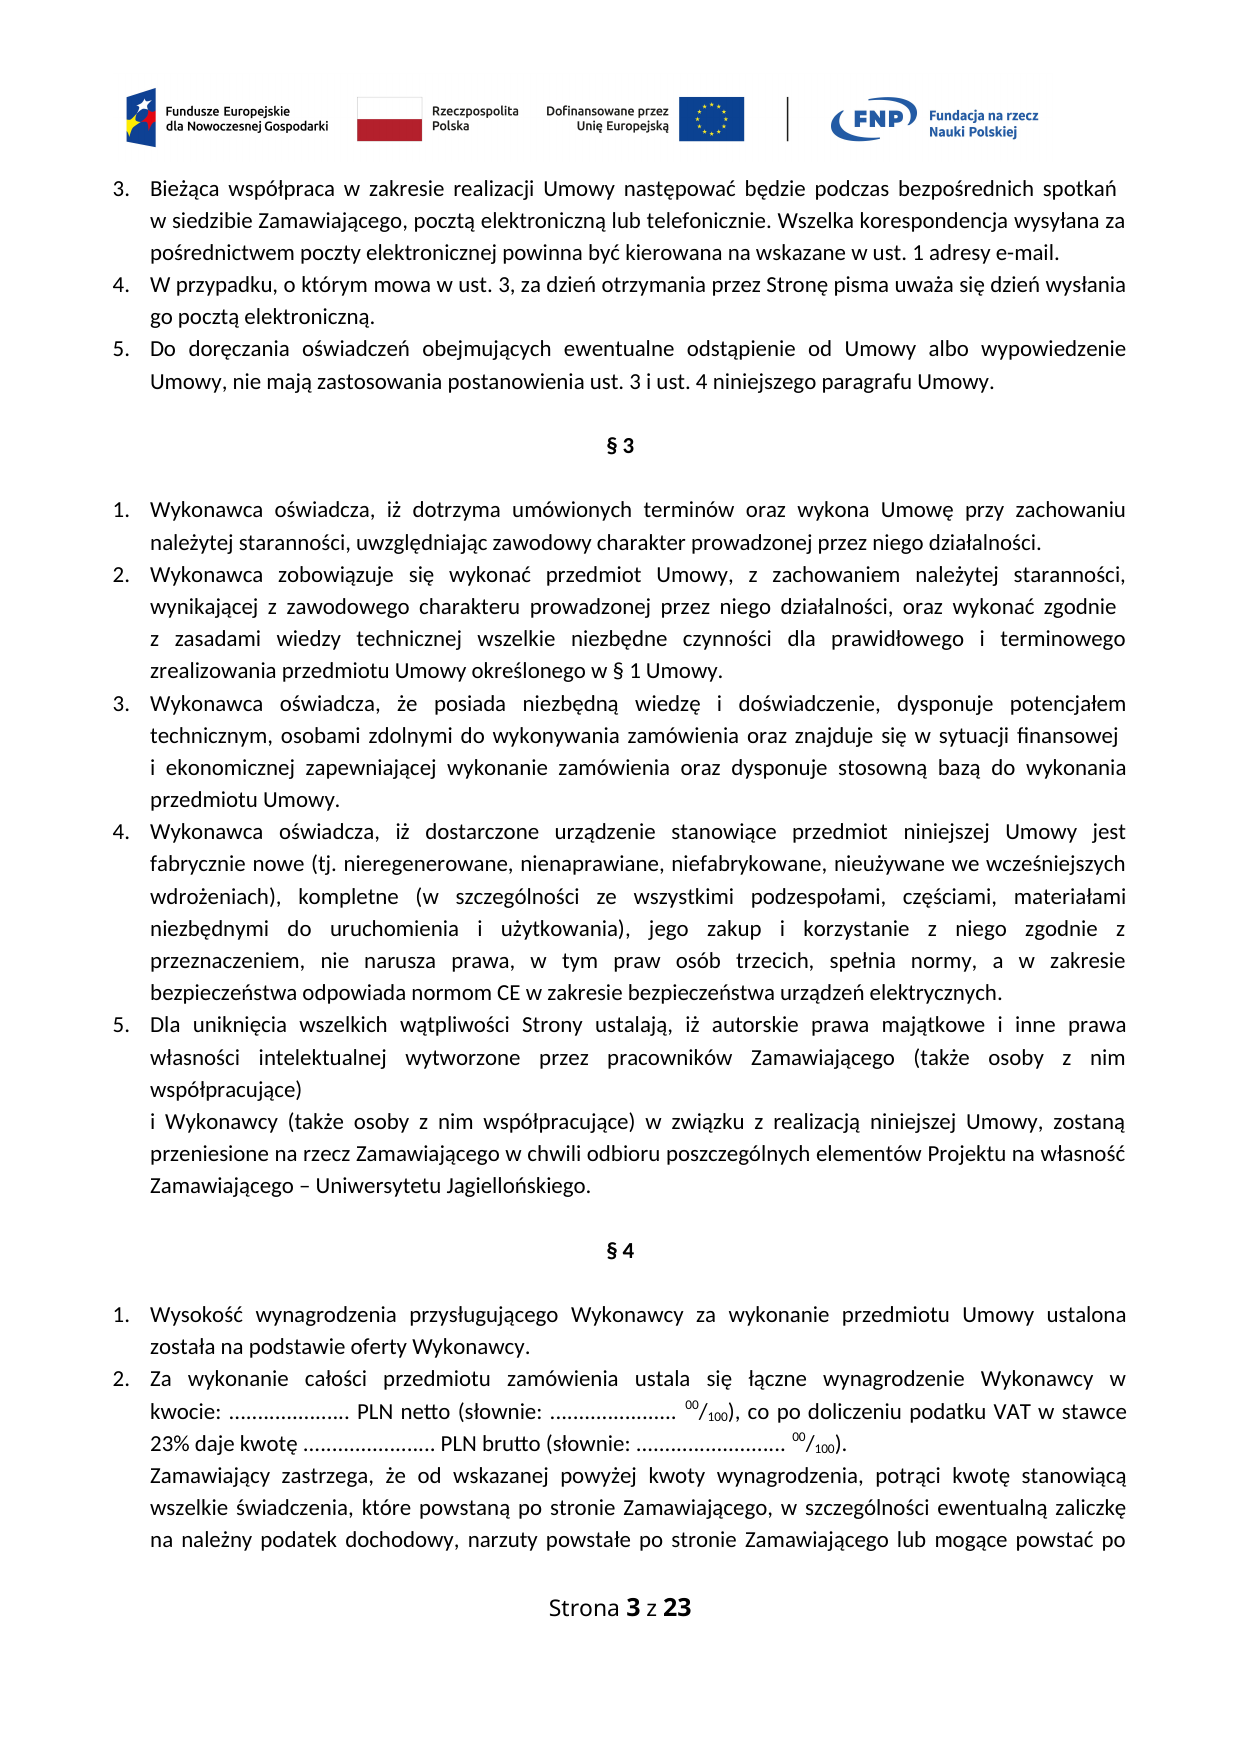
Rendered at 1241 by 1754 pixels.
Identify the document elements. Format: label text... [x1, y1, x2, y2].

list Wykonawca oświadcza, że posiada niezbędną wiedzę i doświadczenie, dysponuje potencjałem technicznym, osobami zdolnymi do wykonywania zamówienia oraz znajduje się w sytuacji finansowej i ekonomicznej zapewniającej wykonanie zamówienia oraz dysponuje stosowną bazą do wykonania przedmiotu Umowy. [112, 689, 1128, 813]
list Wysokość wynagrodzenia przysługującego Wykonawcy za wykonanie przedmiotu Umowy ustalona została na podstawie oferty Wykonawcy. [112, 1300, 1128, 1360]
list Do doręczania oświadczeń obejmujących ewentualne odstąpienie od Umowy albo wypowiedzenie Umowy, nie mają zastosowania postanowienia ust. 3 i ust. 4 niniejszego paragrafu Umowy. [112, 334, 1128, 395]
picture [112, 73, 1053, 162]
list Bieżąca współpraca w zakresie realizacji Umowy następować będzie podczas bezpośrednich spotkań w siedzibie Zamawiającego, pocztą elektroniczną lub telefonicznie. Wszelka korespondencja wysyłana za pośrednictwem poczty elektronicznej powinna być kierowana na wskazane w ust. 1 adresy e-mail. [112, 174, 1128, 266]
list Dla uniknięcia wszelkich wątpliwości Strony ustalają, iż autorskie prawa majątkowe i inne prawa własności intelektualnej wytworzone przez pracowników Zamawiającego (także osoby z nim współpracujące) i Wykonawcy (także osoby z nim współpracujące) w związku z realizacją niniejszej Umowy, zostaną przeniesione na rzecz Zamawiającego w chwili odbioru poszczególnych elementów Projektu na własność Zamawiającego – Uniwersytetu Jagiellońskiego. [112, 1011, 1128, 1199]
list W przypadku, o którym mowa w ust. 3, za dzień otrzymania przez Stronę pisma uważa się dzień wysłania go pocztą elektroniczną. [112, 270, 1128, 330]
text § 4 [112, 1236, 1128, 1264]
list Wykonawca oświadcza, iż dostarczone urządzenie stanowiące przedmiot niniejszej Umowy jest fabrycznie nowe (tj. nieregenerowane, nienaprawiane, niefabrykowane, nieużywane we wcześniejszych wdrożeniach), kompletne (w szczególności ze wszystkimi podzespołami, częściami, materiałami niezbędnymi do uruchomienia i użytkowania), jego zakup i korzystanie z niego zgodnie z przeznaczeniem, nie narusza prawa, w tym praw osób trzecich, spełnia normy, a w zakresie bezpieczeństwa odpowiada normom CE w zakresie bezpieczeństwa urządzeń elektrycznych. [112, 817, 1128, 1006]
text § 3 [112, 431, 1128, 459]
list Wykonawca zobowiązuje się wykonać przedmiot Umowy, z zachowaniem należytej staranności, wynikającej z zawodowego charakteru prowadzonej przez niego działalności, oraz wykonać zgodnie z zasadami wiedzy technicznej wszelkie niezbędne czynności dla prawidłowego i terminowego zrealizowania przedmiotu Umowy określonego w § 1 Umowy. [112, 560, 1128, 684]
list Za wykonanie całości przedmiotu zamówienia ustala się łączne wynagrodzenie Wykonawcy w kwocie: ..................... PLN netto (słownie: ...................... 00/100), co po doliczeniu podatku VAT w stawce 23% daje kwotę ....................... PLN brutto (słownie: .......................... 00/100). [112, 1364, 1128, 1457]
list Wykonawca oświadcza, iż dotrzyma umówionych terminów oraz wykona Umowę przy zachowaniu należytej staranności, uwzględniając zawodowy charakter prowadzonej przez niego działalności. [112, 496, 1128, 556]
